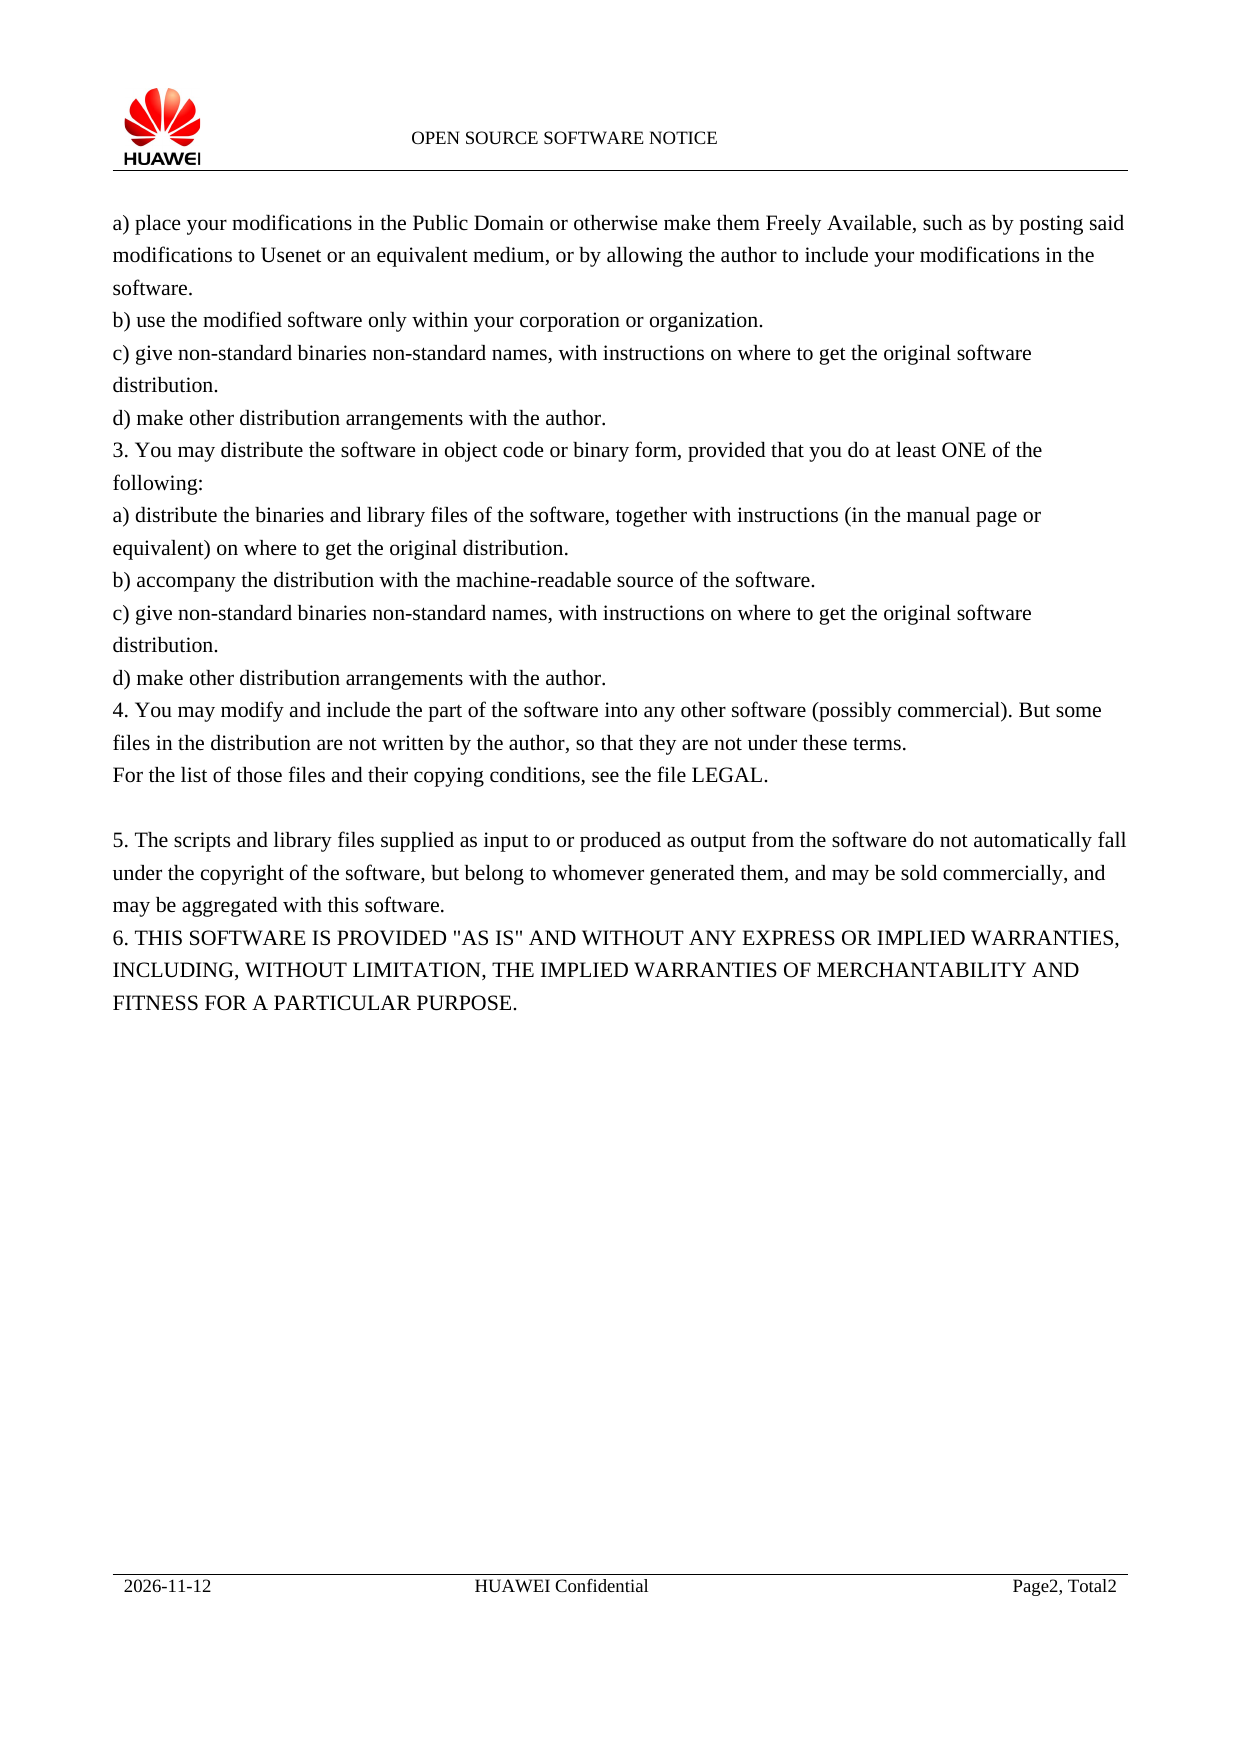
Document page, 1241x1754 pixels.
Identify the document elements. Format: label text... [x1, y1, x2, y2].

text c) give non-standard binaries non-standard names, with instructions on where to get the original software distribution. [112, 336, 1128, 401]
text For the list of those files and their copying conditions, see the file LEGAL. [112, 759, 1128, 791]
text a) distribute the binaries and library files of the software, together with instructions (in the manual page or equivalent) on where to get the original distribution. [112, 499, 1128, 564]
text d) make other distribution arrangements with the author. [112, 401, 1128, 434]
text a) place your modifications in the Public Domain or otherwise make them Freely Available, such as by posting said modifications to Usenet or an equivalent medium, or by allowing the author to include your modifications in the software. [112, 206, 1128, 304]
text b) accompany the distribution with the machine-readable source of the software. [112, 564, 1128, 596]
text b) use the modified software only within your corporation or organization. [112, 304, 1128, 336]
text 5. The scripts and library files supplied as input to or produced as output from the software do not automatically fall under the copyright of the software, but belong to whomever generated them, and may be sold commercially, and may be aggregated with this software. [112, 824, 1128, 921]
text 6. THIS SOFTWARE IS PROVIDED "AS IS" AND WITHOUT ANY EXPRESS OR IMPLIED WARRANTIES, INCLUDING, WITHOUT LIMITATION, THE IMPLIED WARRANTIES OF MERCHANTABILITY AND FITNESS FOR A PARTICULAR PURPOSE. [112, 921, 1128, 1051]
text 3. You may distribute the software in object code or binary form, provided that you do at least ONE of the following: [112, 434, 1128, 499]
text d) make other distribution arrangements with the author. [112, 661, 1128, 694]
text 4. You may modify and include the part of the software into any other software (possibly commercial). But some files in the distribution are not written by the author, so that they are not under these terms. [112, 694, 1128, 759]
picture [124, 88, 201, 165]
text c) give non-standard binaries non-standard names, with instructions on where to get the original software distribution. [112, 596, 1128, 661]
